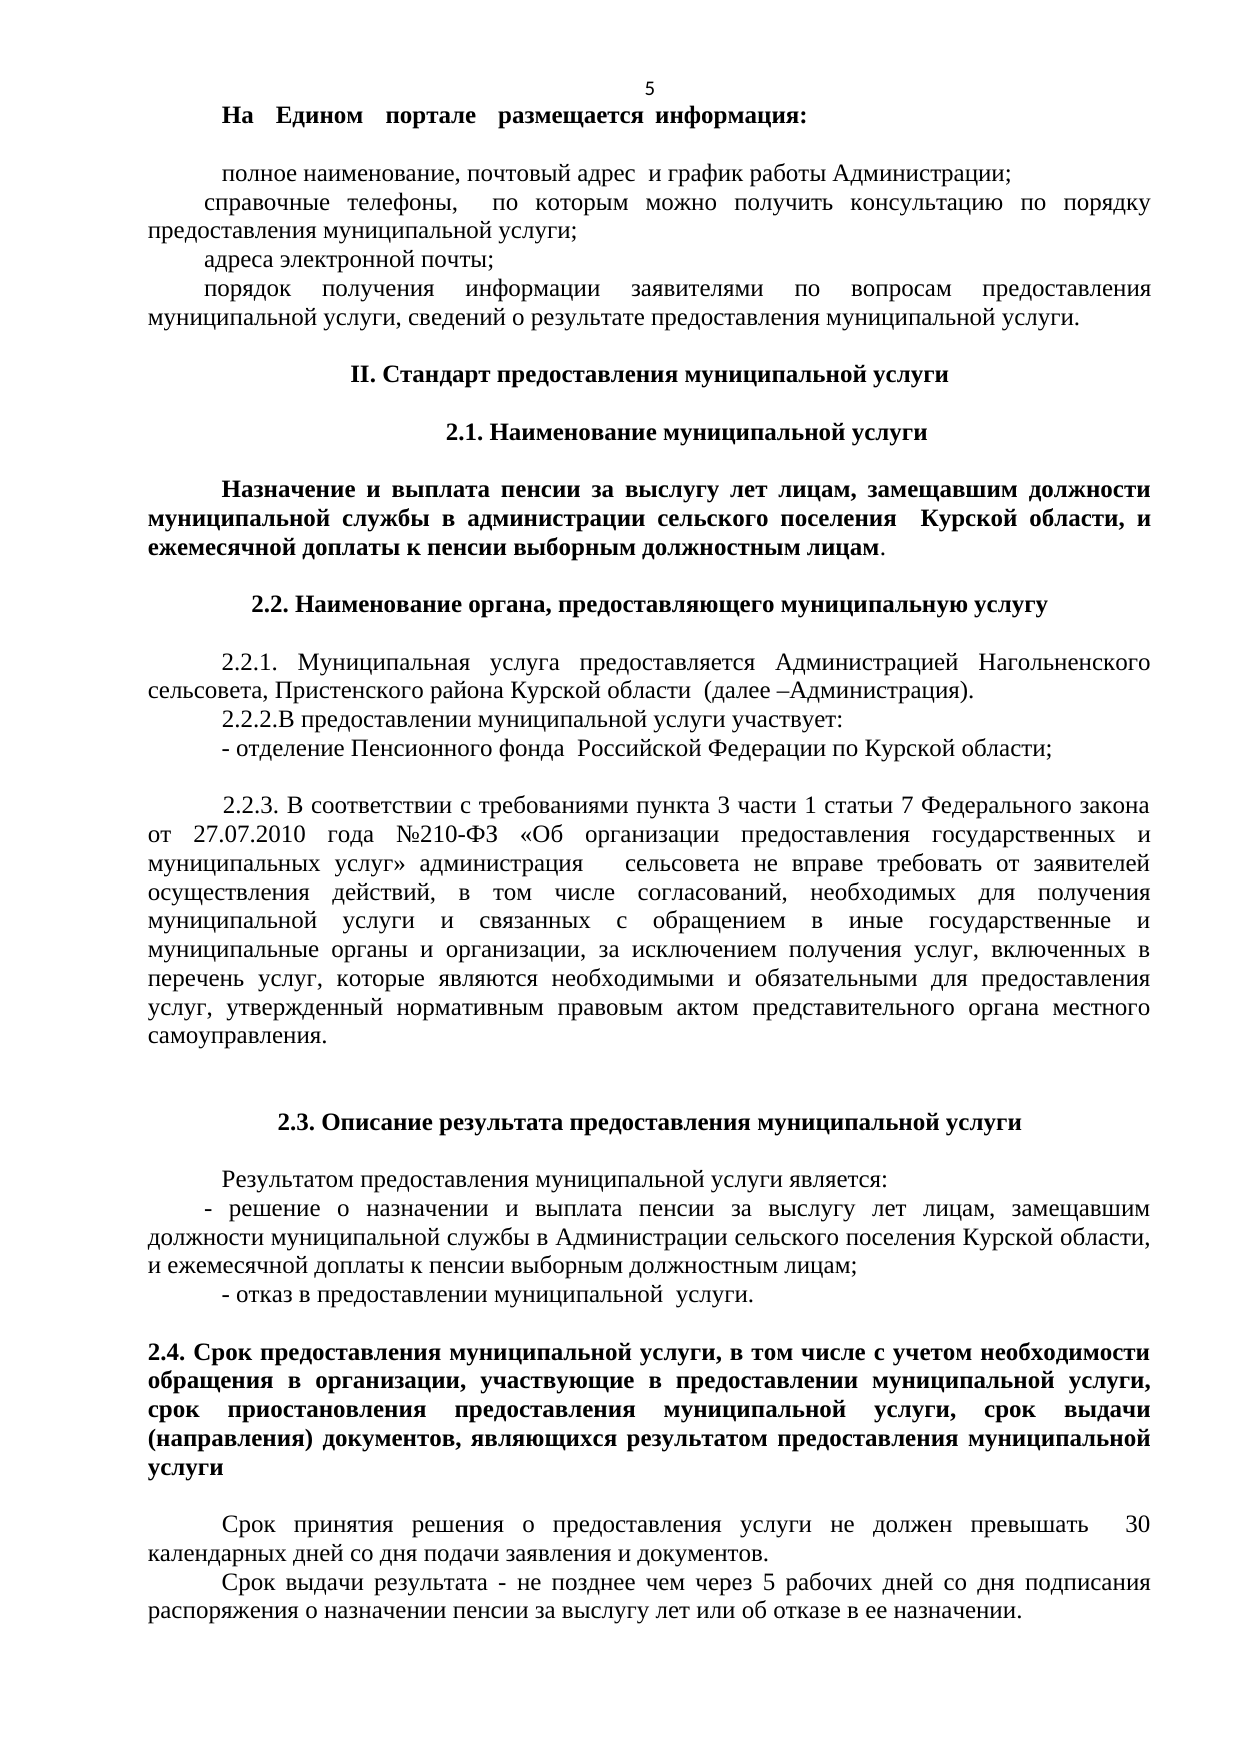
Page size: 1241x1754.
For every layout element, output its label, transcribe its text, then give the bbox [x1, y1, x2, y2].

text II. Стандарт предоставления муниципальной услуги [148, 359, 1152, 388]
text Результатом предоставления муниципальной услуги является: [148, 1164, 1152, 1193]
text 2.2.2.В предоставлении муниципальной услуги участвует: [148, 704, 1152, 733]
text справочные телефоны, по которым можно получить консультацию по порядку предоставления муниципальной услуги; [148, 187, 1152, 244]
text порядок получения информации заявителями по вопросам предоставления муниципальной услуги, сведений о результате предоставления муниципальной услуги. [148, 273, 1152, 330]
text 2.2.1. Муниципальная услуга предоставляется Администрацией Нагольненского сельсовета, Пристенского района Курской области (далее –Администрация). [148, 647, 1152, 704]
text - отделение Пенсионного фонда Российской Федерации по Курской области; [148, 733, 1152, 762]
text 2.1. Наименование муниципальной услуги [148, 417, 1152, 445]
text адреса электронной почты; [148, 244, 1152, 273]
text 2.2. Наименование органа, предоставляющего муниципальную услугу [148, 589, 1152, 618]
text 2.3. Описание результата предоставления муниципальной услуги [148, 1107, 1152, 1135]
text На Едином портале размещается информация: [148, 100, 1152, 129]
text 2.4. Срок предоставления муниципальной услуги, в том числе с учетом необходимости обращения в организации, участвующие в предоставлении муниципальной услуги, срок приостановления предоставления муниципальной услуги, срок выдачи (направления) документов, являющихся результатом предоставления муниципальной услуги [148, 1337, 1152, 1480]
text 2.2.3. В соответствии с требованиями пункта 3 части 1 статьи 7 Федерального закона от 27.07.2010 года №210-ФЗ «Об организации предоставления государственных и муниципальных услуг» администрация сельсовета не вправе требовать от заявителей осуществления действий, в том числе согласований, необходимых для получения муниципальной услуги и связанных с обращением в иные государственные и муниципальные органы и организации, за исключением получения услуг, включенных в перечень услуг, которые являются необходимыми и обязательными для предоставления услуг, утвержденный нормативным правовым актом представительного органа местного самоуправления. [148, 790, 1152, 1049]
text - решение о назначении и выплата пенсии за выслугу лет лицам, замещавшим должности муниципальной службы в Администрации сельского поселения Курской области, и ежемесячной доплаты к пенсии выборным должностным лицам; [148, 1193, 1152, 1279]
text - отказ в предоставлении муниципальной услуги. [148, 1279, 1152, 1308]
text Срок выдачи результата - не позднее чем через 5 рабочих дней со дня подписания распоряжения о назначении пенсии за выслугу лет или об отказе в ее назначении. [148, 1567, 1152, 1624]
text Срок принятия решения о предоставления услуги не должен превышать 30 календарных дней со дня подачи заявления и документов. [148, 1509, 1152, 1567]
text Назначение и выплата пенсии за выслугу лет лицам, замещавшим должности муниципальной службы в администрации сельского поселения Курской области, и ежемесячной доплаты к пенсии выборным должностным лицам. [148, 474, 1152, 560]
text полное наименование, почтовый адрес и график работы Администрации; [148, 158, 1152, 187]
